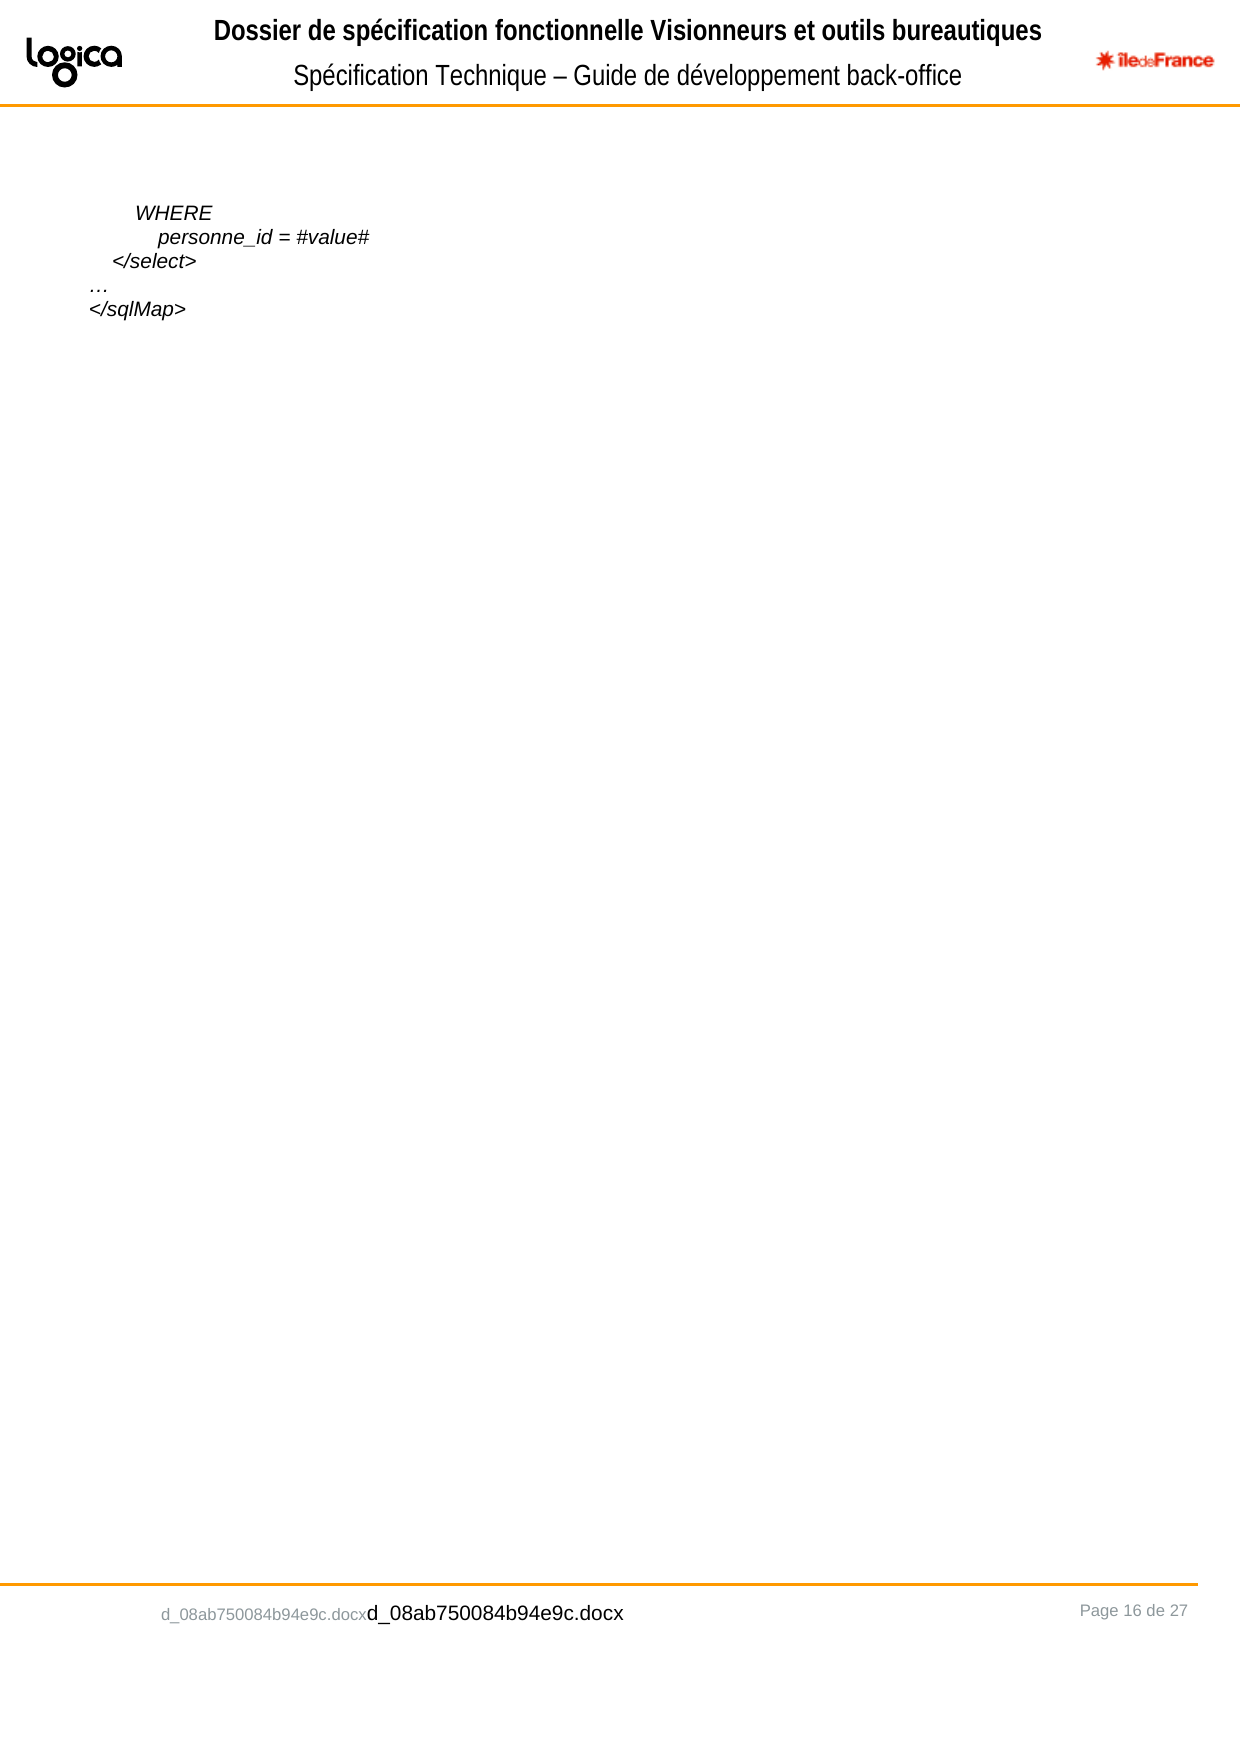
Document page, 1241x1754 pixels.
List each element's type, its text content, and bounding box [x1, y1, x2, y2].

text </select> [89, 249, 1137, 273]
text personne_id = #value# [89, 225, 1137, 249]
text </sqlMap> [89, 297, 1137, 321]
picture [1087, 40, 1224, 80]
text WHERE [89, 201, 1137, 225]
text … [89, 273, 1137, 297]
